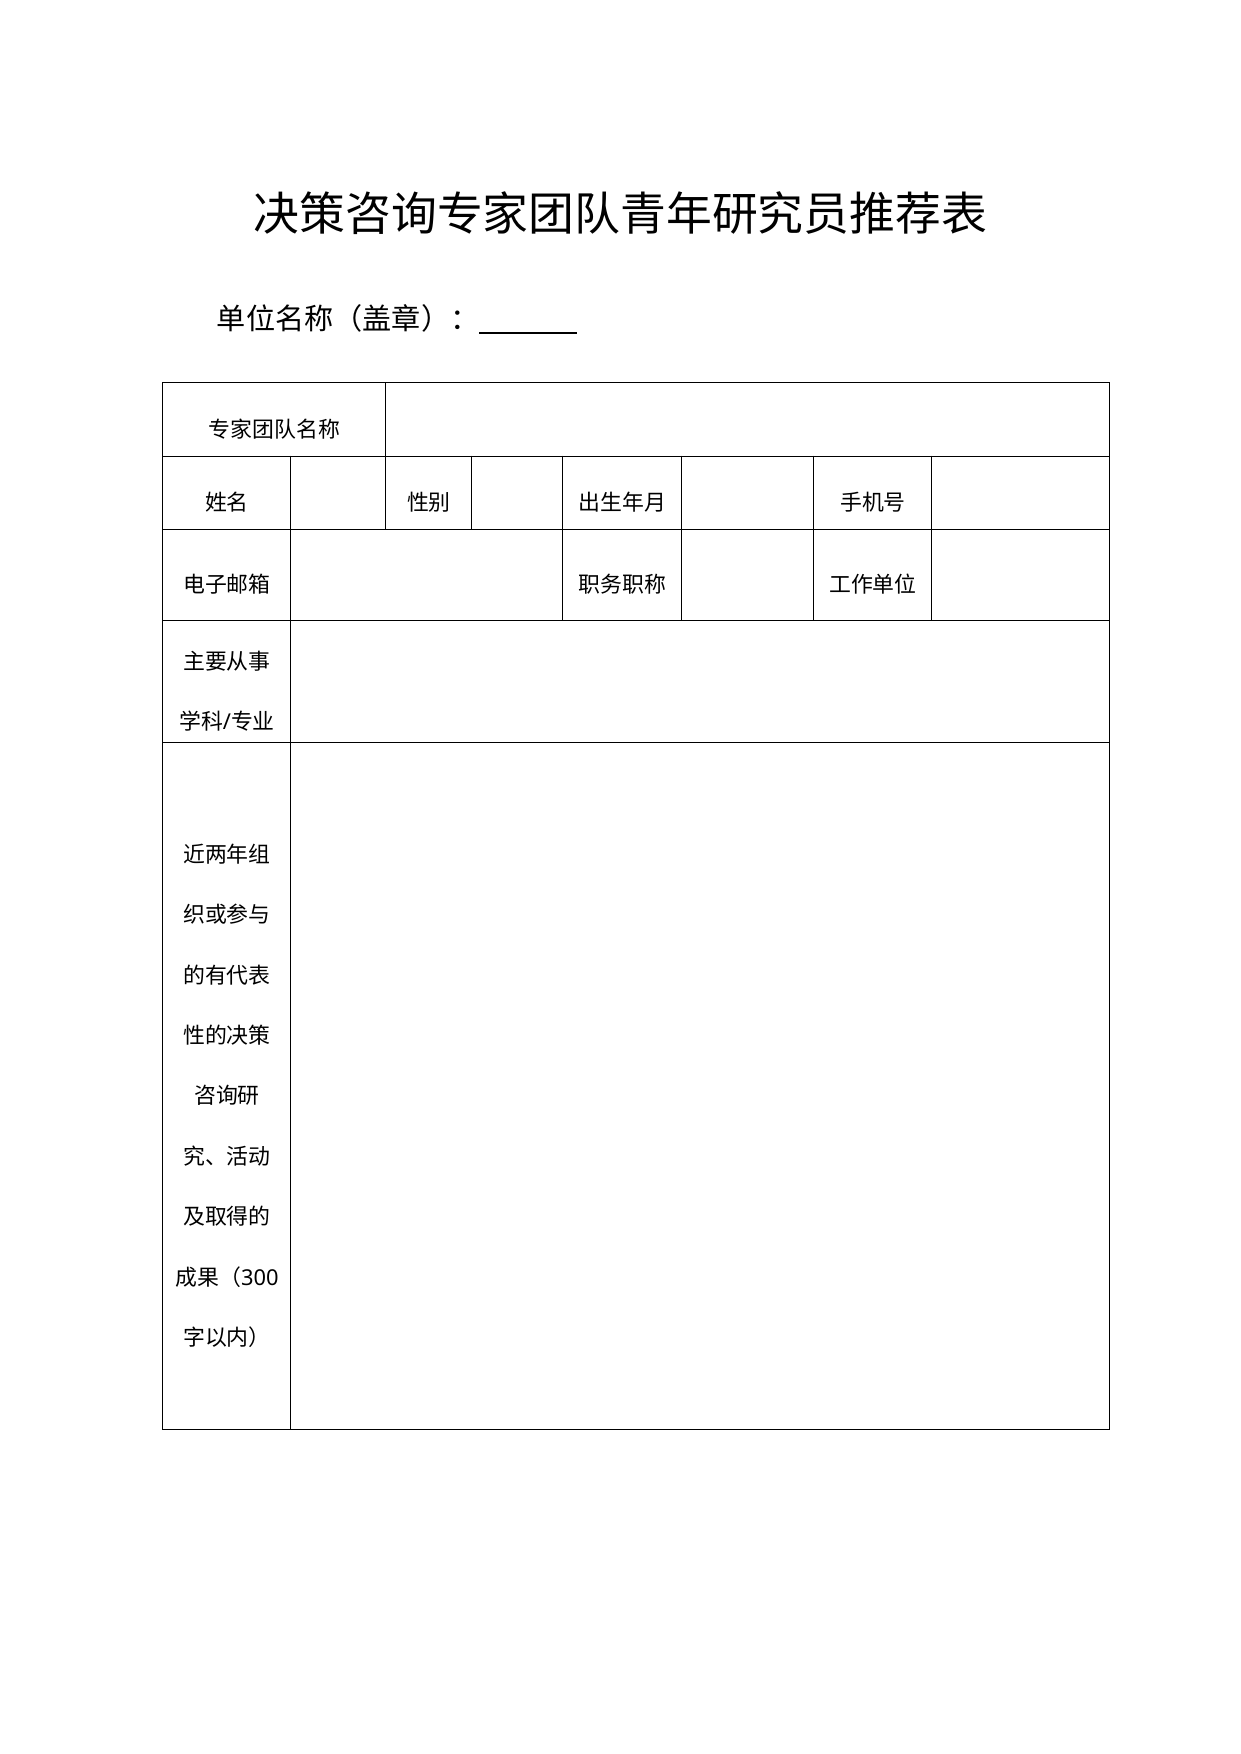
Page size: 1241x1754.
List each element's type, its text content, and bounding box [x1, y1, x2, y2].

table_cell [682, 530, 813, 620]
table_cell 手机号 [814, 457, 931, 529]
table_header [386, 383, 1109, 456]
table_cell [291, 530, 562, 620]
table_cell [291, 621, 1109, 742]
table_cell 姓名 [163, 457, 290, 529]
table_cell 电子邮箱 [163, 530, 290, 620]
table_cell [472, 457, 562, 529]
table_cell 工作单位 [814, 530, 931, 620]
table_cell 职务职称 [563, 530, 681, 620]
table_cell [291, 457, 385, 529]
table_cell 性别 [386, 457, 471, 529]
text 决策咨询专家团队青年研究员推荐表 [187, 162, 1053, 259]
table_cell [932, 457, 1109, 529]
table_header 专家团队名称 [163, 383, 385, 456]
table_cell [932, 530, 1109, 620]
text 单位名称（盖章）： [187, 284, 1053, 349]
table_cell [682, 457, 813, 529]
table_cell 近两年组织或参与的有代表性的决策咨询研究、活动及取得的成果（300字以内） [163, 743, 290, 1429]
table_cell 出生年月 [563, 457, 681, 529]
table_cell [291, 743, 1109, 1429]
table_cell 主要从事学科/专业 [163, 621, 290, 742]
